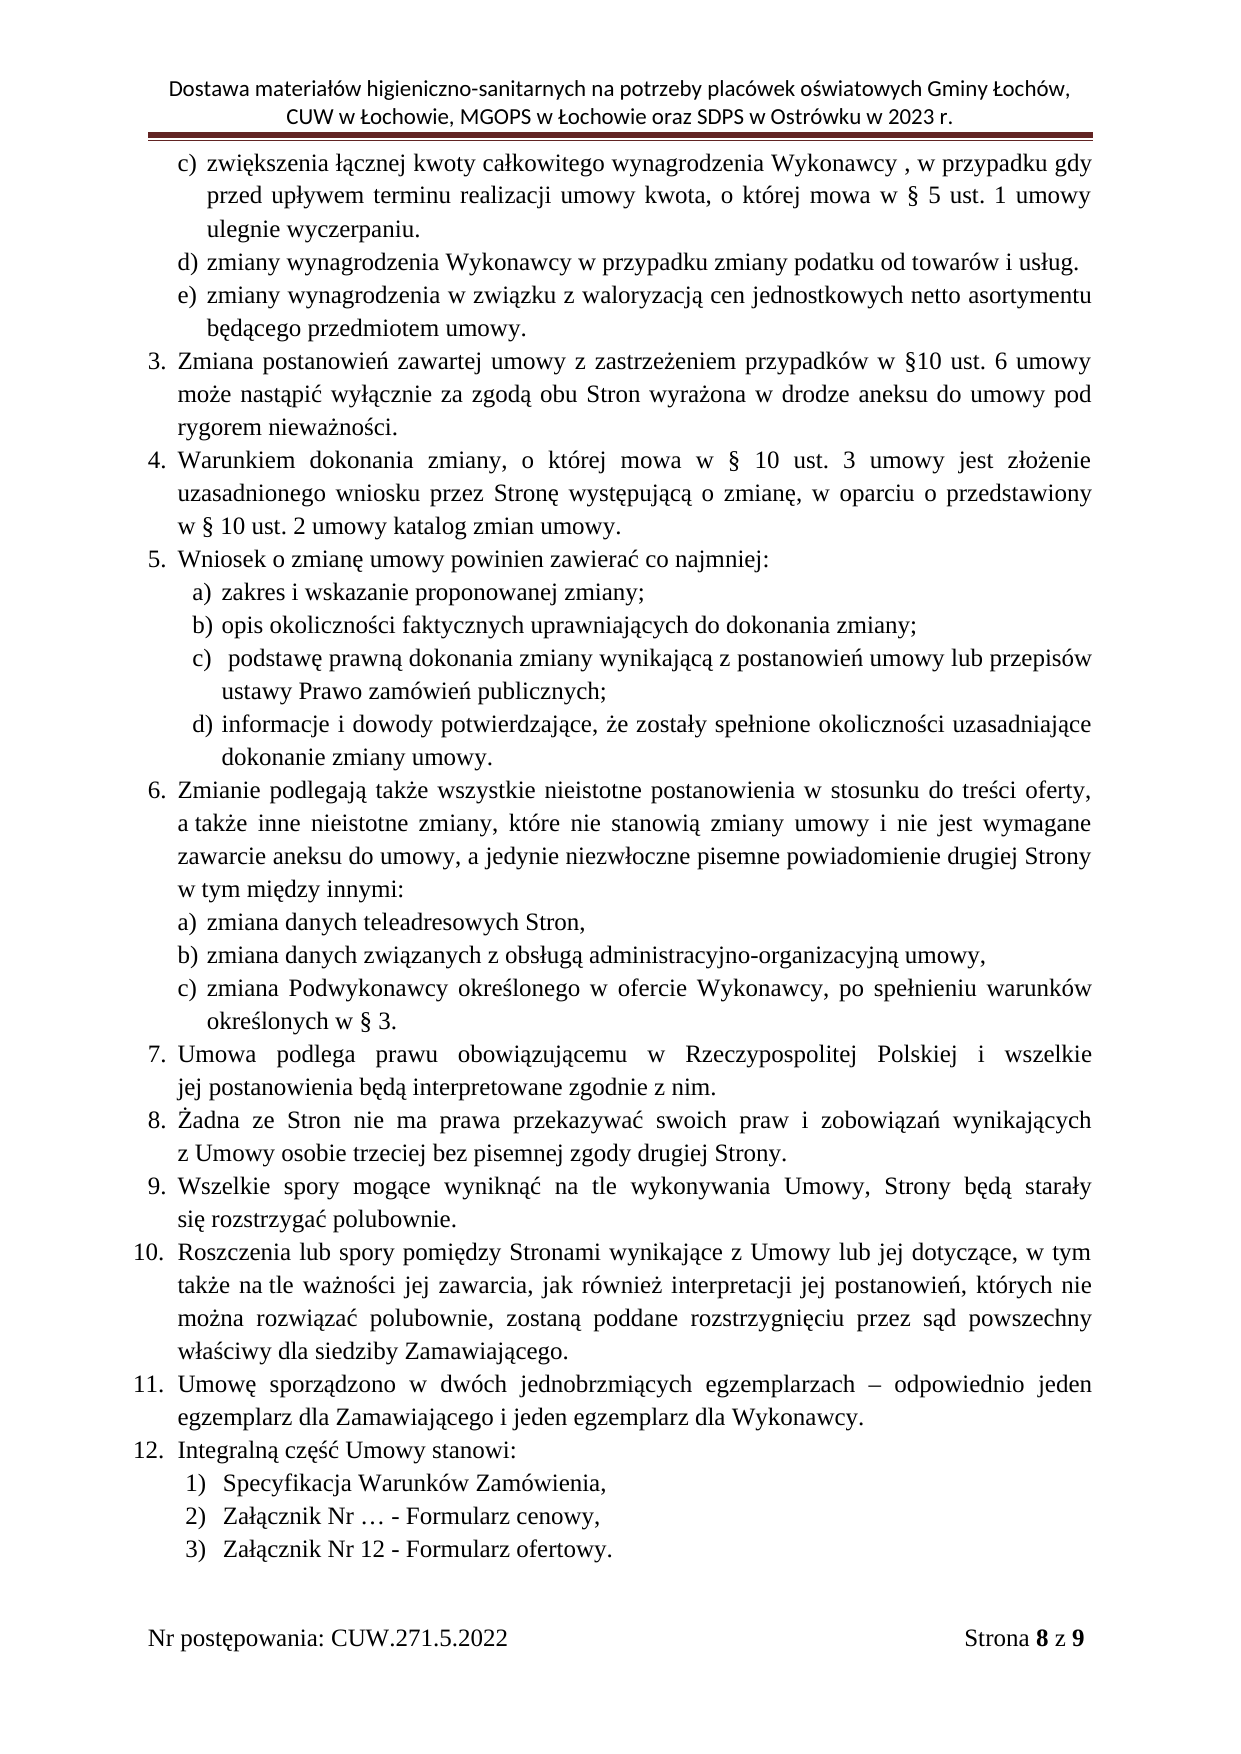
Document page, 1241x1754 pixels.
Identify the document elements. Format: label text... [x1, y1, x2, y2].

list opis okoliczności faktycznych uprawniających do dokonania zmiany; [192, 610, 1093, 639]
list Warunkiem dokonania zmiany, o której mowa w § 10 ust. 3 umowy jest złożenie uzasadnionego wniosku przez Stronę występującą o zmianę, w oparciu o przedstawiony w § 10 ust. 2 umowy katalog zmian umowy. [148, 445, 1093, 539]
list Zmianie podlegają także wszystkie nieistotne postanowienia w stosunku do treści oferty, a także inne nieistotne zmiany, które nie stanowią zmiany umowy i nie jest wymagane zawarcie aneksu do umowy, a jedynie niezwłoczne pisemne powiadomienie drugiej Strony w tym między innymi: [148, 775, 1093, 903]
list zmiana danych teleadresowych Stron, [177, 907, 1093, 936]
list Umowę sporządzono w dwóch jednobrzmiących egzemplarzach – odpowiednio jeden egzemplarz dla Zamawiającego i jeden egzemplarz dla Wykonawcy. [133, 1369, 1093, 1431]
list zmiana Podwykonawcy określonego w ofercie Wykonawcy, po spełnieniu warunków określonych w § 3. [177, 973, 1093, 1035]
list Roszczenia lub spory pomiędzy Stronami wynikające z Umowy lub jej dotyczące, w tym także na tle ważności jej zawarcia, jak również interpretacji jej postanowień, których nie można rozwiązać polubownie, zostaną poddane rozstrzygnięciu przez sąd powszechny właściwy dla siedziby Zamawiającego. [133, 1237, 1093, 1365]
list Wniosek o zmianę umowy powinien zawierać co najmniej: [148, 544, 1093, 573]
list Specyfikacja Warunków Zamówienia, [185, 1468, 1093, 1497]
list zmiana danych związanych z obsługą administracyjno-organizacyjną umowy, [177, 940, 1093, 969]
list Załącznik Nr … - Formularz cenowy, [185, 1501, 1093, 1530]
list zmiany wynagrodzenia Wykonawcy w przypadku zmiany podatku od towarów i usług. [177, 247, 1093, 275]
list Zmiana postanowień zawartej umowy z zastrzeżeniem przypadków w §10 ust. 6 umowy może nastąpić wyłącznie za zgodą obu Stron wyrażona w drodze aneksu do umowy pod rygorem nieważności. [148, 346, 1093, 441]
list podstawę prawną dokonania zmiany wynikającą z postanowień umowy lub przepisów ustawy Prawo zamówień publicznych; [192, 643, 1093, 705]
list zmiany wynagrodzenia w związku z waloryzacją cen jednostkowych netto asortymentu będącego przedmiotem umowy. [177, 280, 1093, 341]
list Integralną część Umowy stanowi: [133, 1435, 1093, 1464]
list informacje i dowody potwierdzające, że zostały spełnione okoliczności uzasadniające dokonanie zmiany umowy. [192, 709, 1093, 771]
list Wszelkie spory mogące wyniknąć na tle wykonywania Umowy, Strony będą starały się rozstrzygać polubownie. [148, 1171, 1093, 1233]
list Umowa podlega prawu obowiązującemu w Rzeczypospolitej Polskiej i wszelkie jej postanowienia będą interpretowane zgodnie z nim. [148, 1039, 1093, 1101]
list zwiększenia łącznej kwoty całkowitego wynagrodzenia Wykonawcy , w przypadku gdy przed upływem terminu realizacji umowy kwota, o której mowa w § 5 ust. 1 umowy ulegnie wyczerpaniu. [177, 148, 1093, 242]
list Żadna ze Stron nie ma prawa przekazywać swoich praw i zobowiązań wynikających z Umowy osobie trzeciej bez pisemnej zgody drugiej Strony. [148, 1105, 1093, 1167]
list zakres i wskazanie proponowanej zmiany; [192, 577, 1093, 606]
list Załącznik Nr 12 - Formularz ofertowy. [185, 1534, 1093, 1563]
